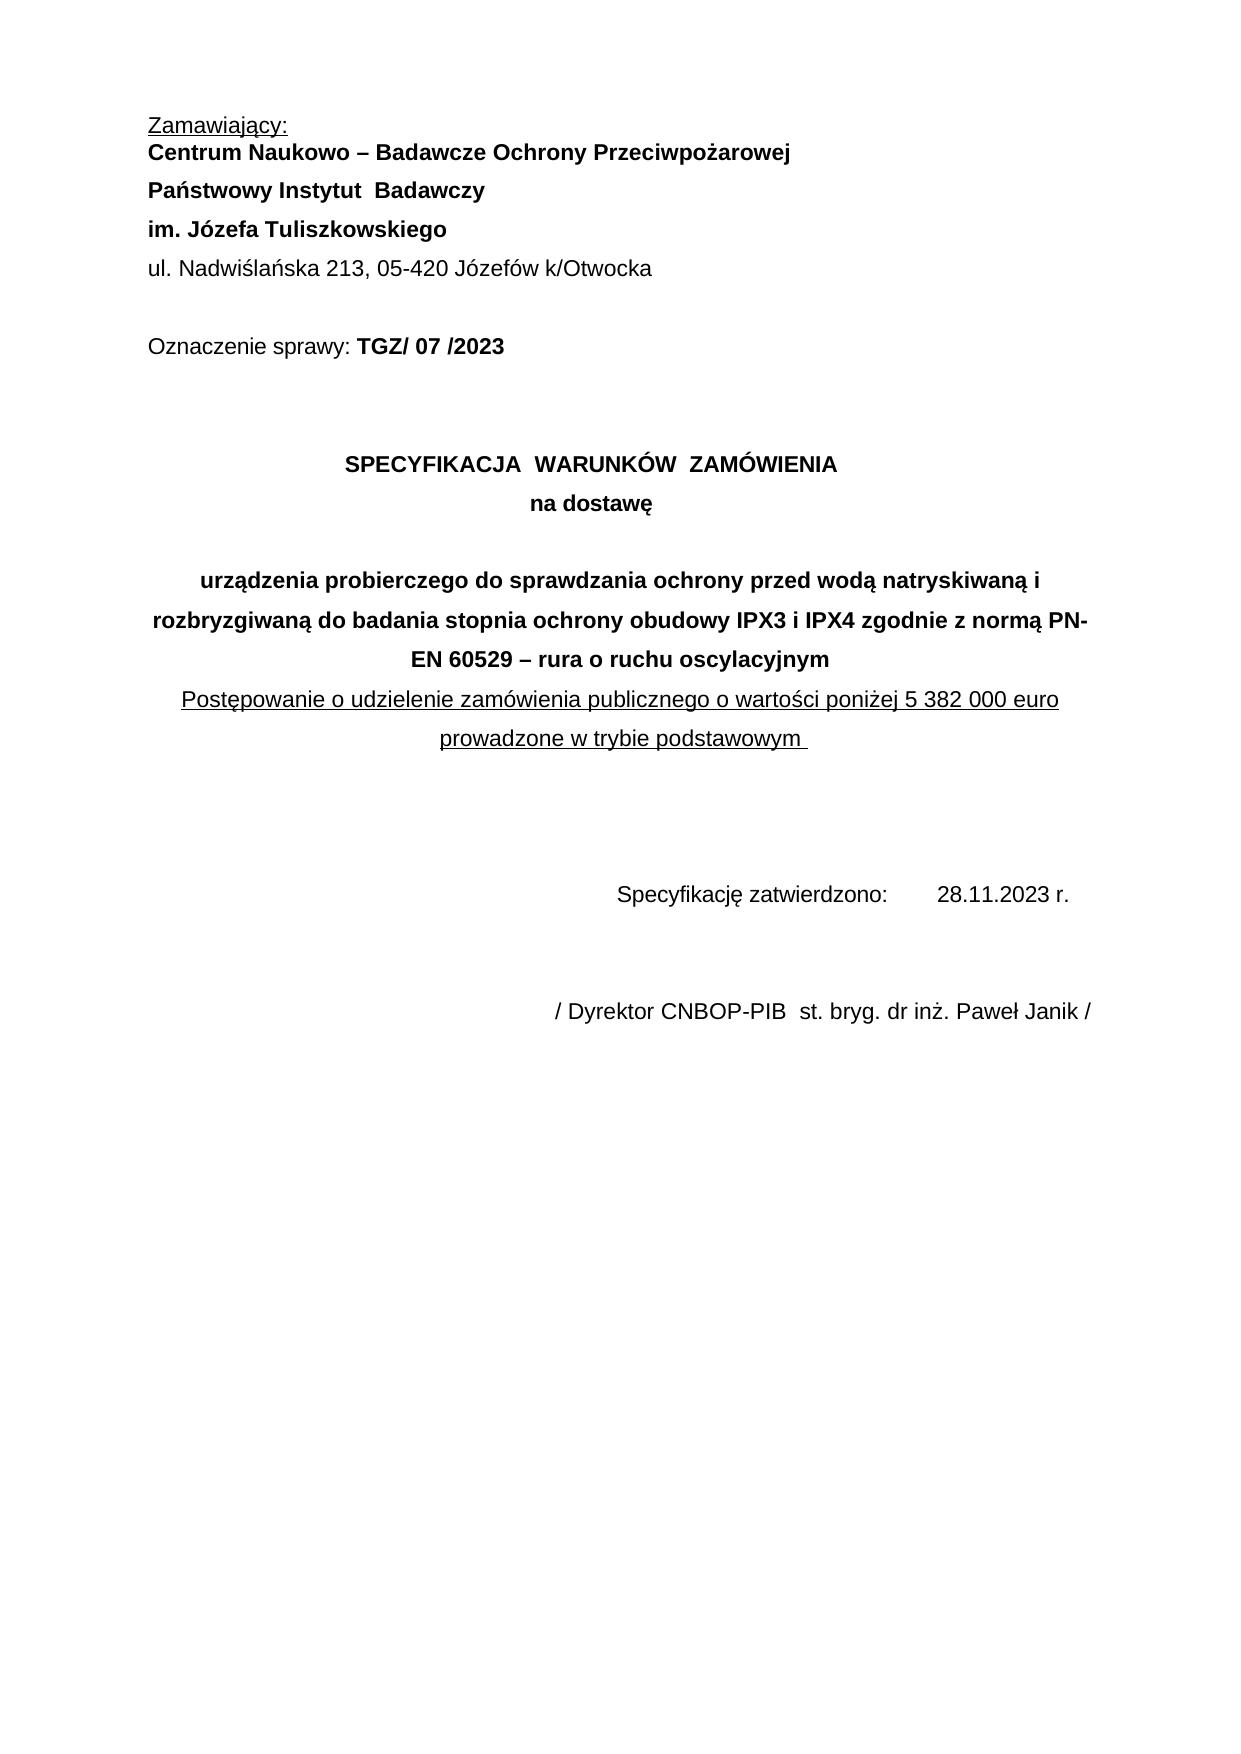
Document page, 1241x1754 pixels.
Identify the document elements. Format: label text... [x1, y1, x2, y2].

text na dostawę [148, 489, 1034, 516]
text Centrum Naukowo – Badawcze Ochrony Przeciwpożarowej [148, 138, 1092, 165]
text ul. Nadwiślańska 213, 05-420 Józefów k/Otwocka [148, 255, 1092, 281]
text im. Józefa Tuliszkowskiego [148, 216, 1092, 243]
text / Dyrektor CNBOP-PIB st. bryg. dr inż. Paweł Janik / [148, 998, 1092, 1024]
text Specyfikację zatwierdzono: 28.11.2023 r. [148, 881, 1214, 908]
title Postępowanie o udzielenie zamówienia publicznego o wartości poniżej 5 382 000 euro prowadzone w trybie podstawowym [148, 686, 1092, 752]
text Zamawiający: [148, 112, 1092, 138]
text SPECYFIKACJA WARUNKÓW ZAMÓWIENIA [148, 451, 1034, 477]
text Oznaczenie sprawy: TGZ/ 07 /2023 [148, 333, 1092, 359]
text Państwowy Instytut Badawczy [148, 177, 1092, 204]
title urządzenia probierczego do sprawdzania ochrony przed wodą natryskiwaną i rozbryzgiwaną do badania stopnia ochrony obudowy IPX3 i IPX4 zgodnie z normą PN-EN 60529 – rura o ruchu oscylacyjnym [148, 567, 1092, 673]
